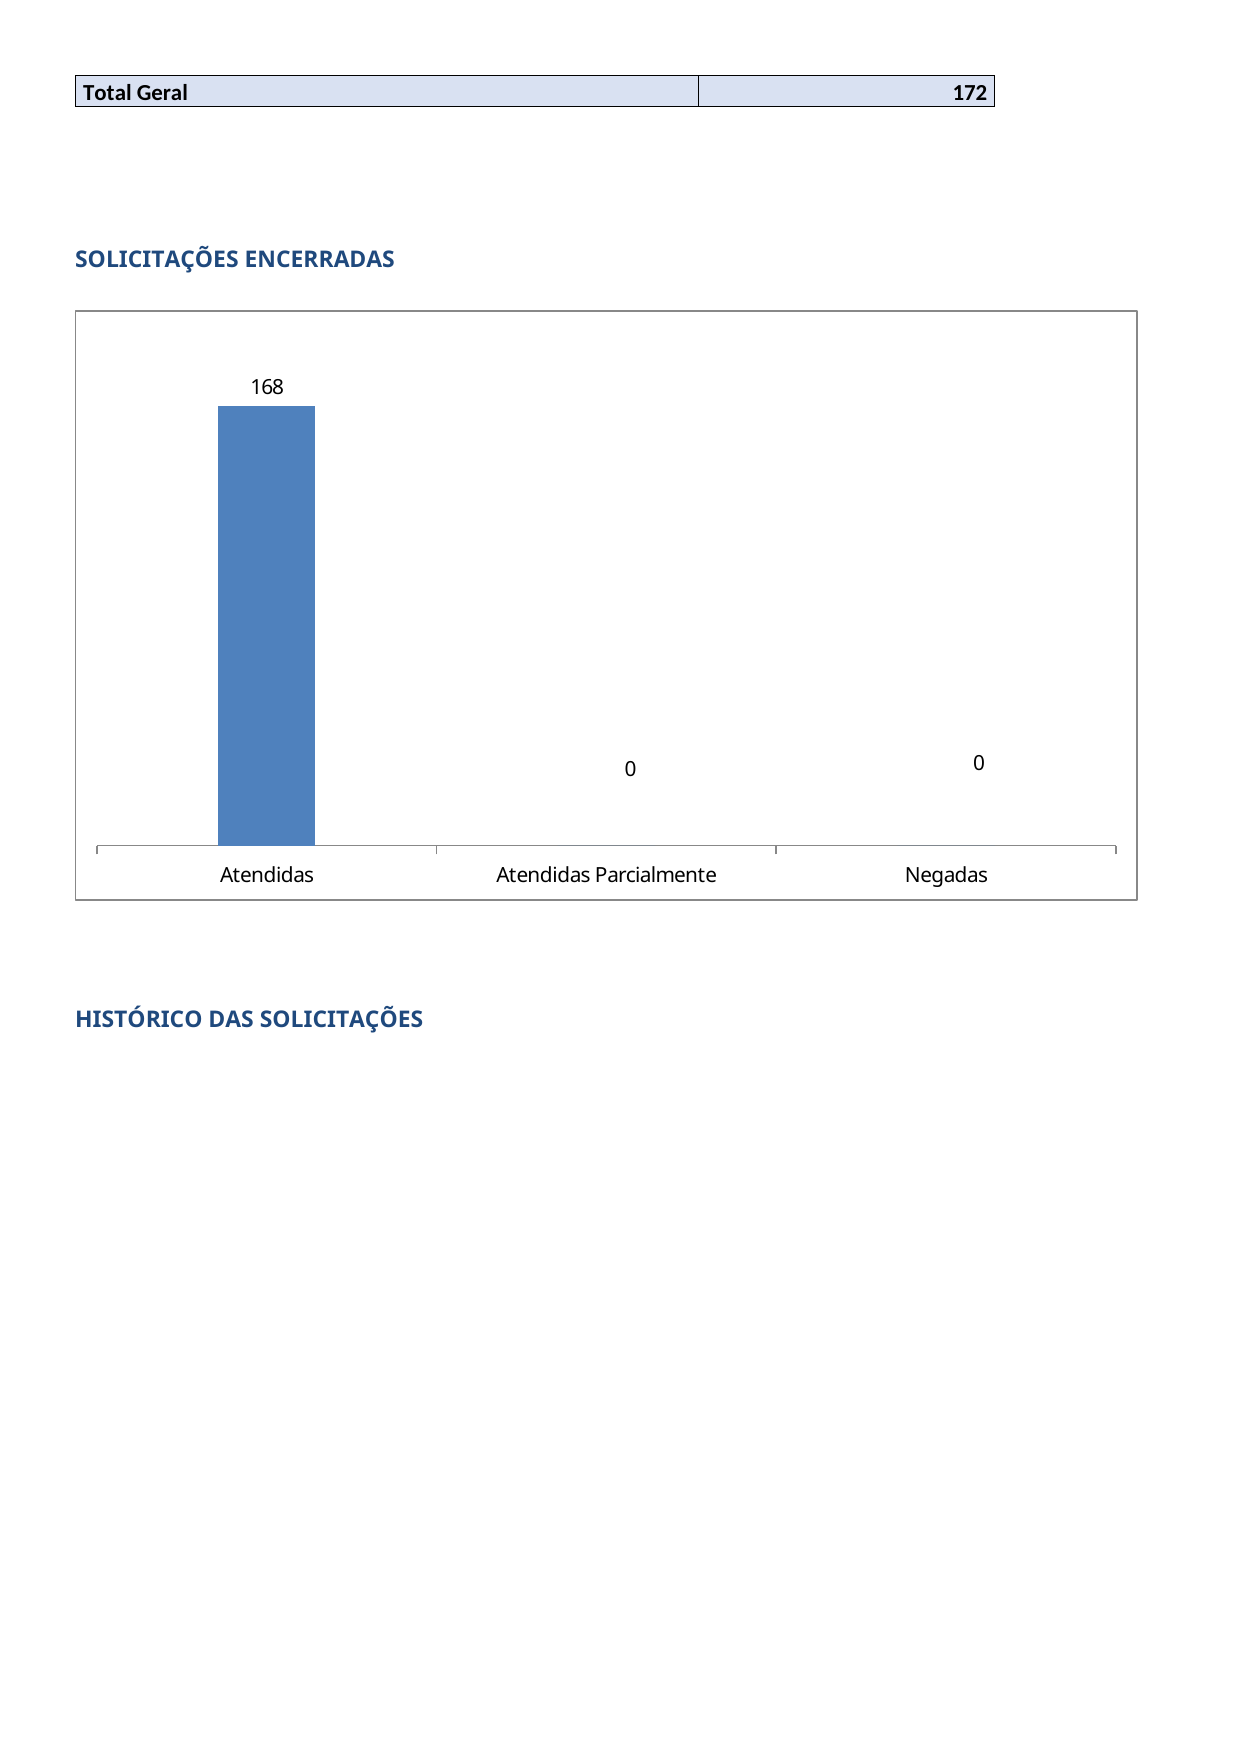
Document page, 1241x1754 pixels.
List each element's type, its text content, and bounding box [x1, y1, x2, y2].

text SOLICITAÇÕES ENCERRADAS [75, 243, 1165, 274]
table_cell 172 [699, 76, 994, 106]
table_cell Total Geral [76, 76, 698, 106]
text HISTÓRICO DAS SOLICITAÇÕES [75, 1003, 1165, 1035]
